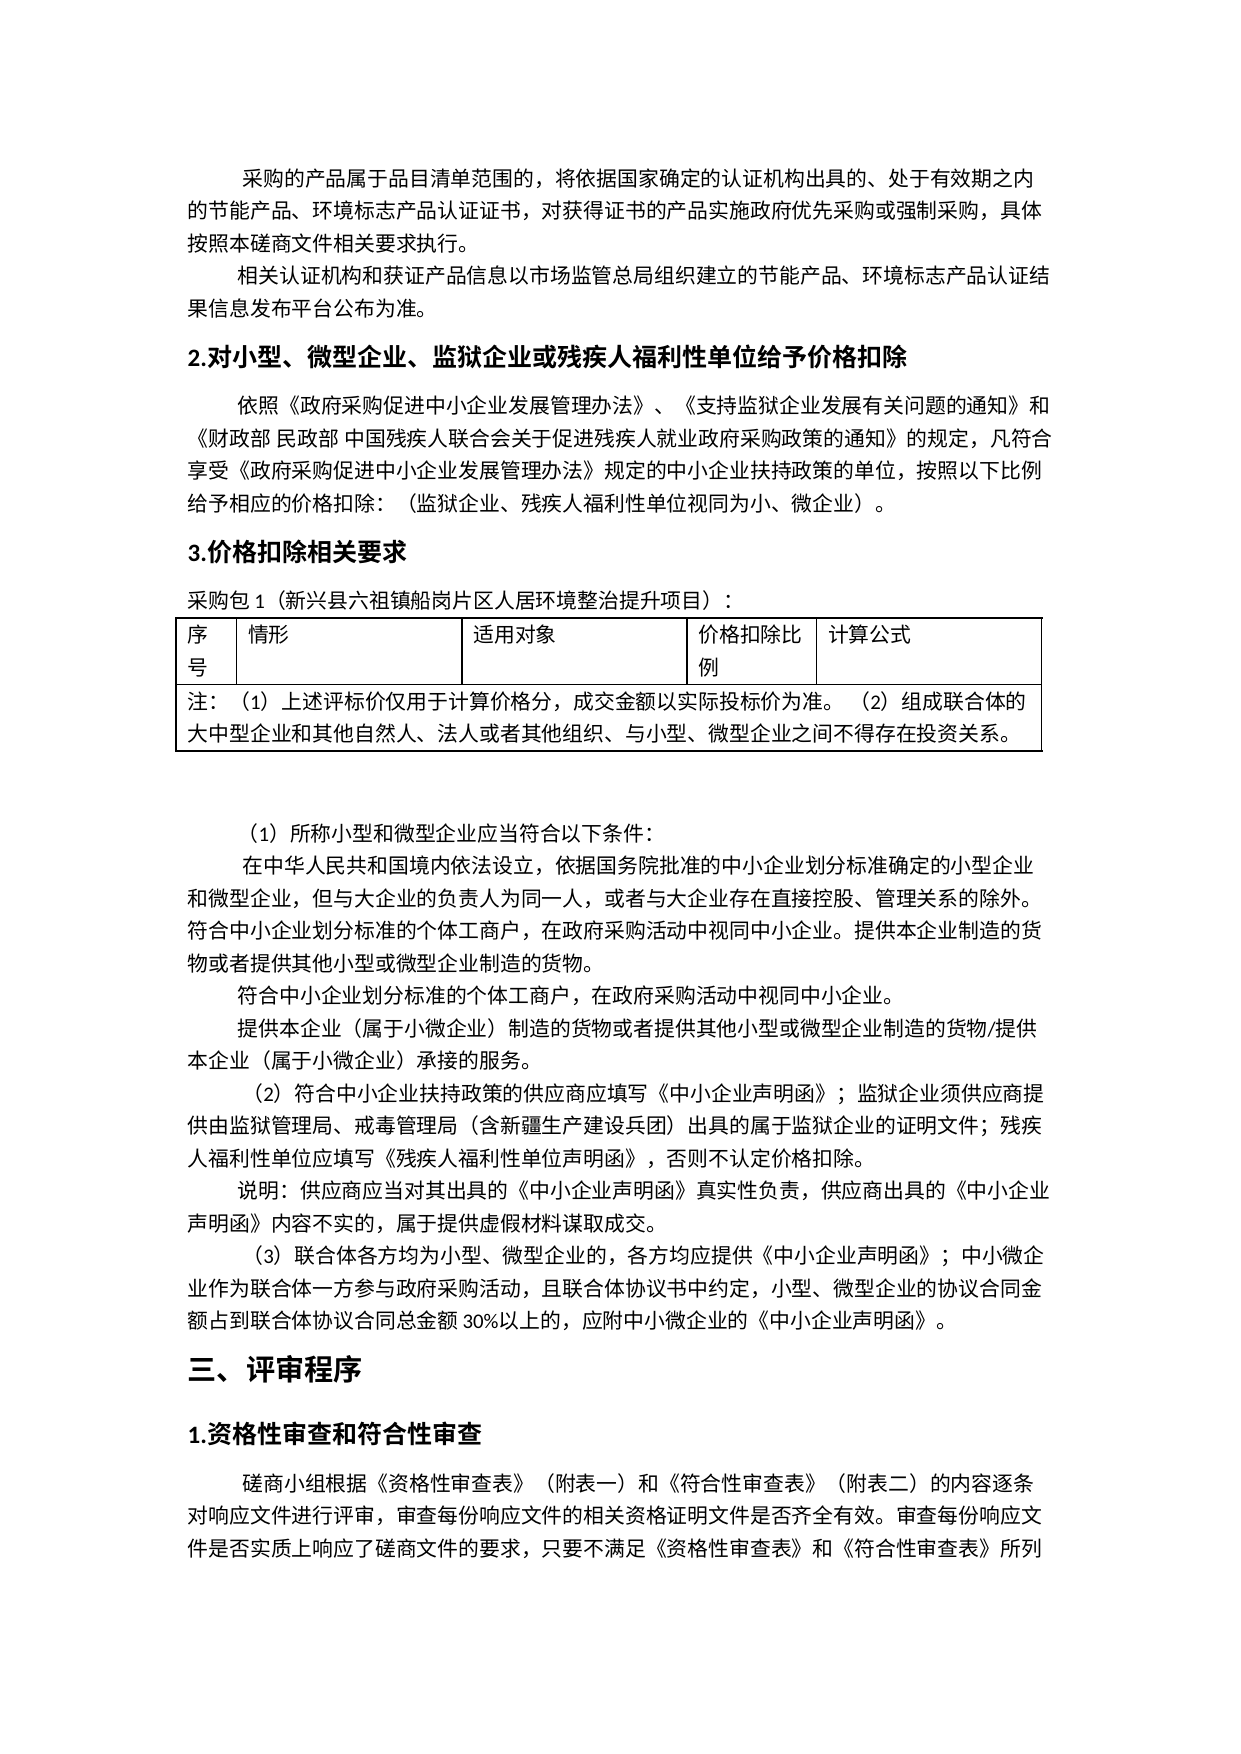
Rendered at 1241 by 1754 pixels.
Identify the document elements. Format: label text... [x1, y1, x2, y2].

text （2）符合中小企业扶持政策的供应商应填写《中小企业声明函》；监狱企业须供应商提供由监狱管理局、戒毒管理局（含新疆生产建设兵团）出具的属于监狱企业的证明文件；残疾人福利性单位应填写《残疾人福利性单位声明函》，否则不认定价格扣除。 [187, 1077, 1053, 1174]
table_header 情形 [237, 619, 461, 683]
text 采购包1（新兴县六祖镇船岗片区人居环境整治提升项目）： [187, 584, 1053, 617]
text （3）联合体各方均为小型、微型企业的，各方均应提供《中小企业声明函》；中小微企业作为联合体一方参与政府采购活动，且联合体协议书中约定，小型、微型企业的协议合同金额占到联合体协议合同总金额30%以上的，应附中小微企业的《中小企业声明函》。 [187, 1239, 1053, 1337]
table_cell 注：（1）上述评标价仅用于计算价格分，成交金额以实际投标价为准。 （2）组成联合体的大中型企业和其他自然人、法人或者其他组织、与小型、微型企业之间不得存在投资关系。 [177, 685, 1041, 750]
table_header 适用对象 [463, 619, 686, 683]
text 提供本企业（属于小微企业）制造的货物或者提供其他小型或微型企业制造的货物/提供本企业（属于小微企业）承接的服务。 [187, 1012, 1053, 1077]
text 相关认证机构和获证产品信息以市场监管总局组织建立的节能产品、环境标志产品认证结果信息发布平台公布为准。 [187, 259, 1053, 324]
text 3.价格扣除相关要求 [187, 519, 1053, 584]
text 三、评审程序 [187, 1337, 1053, 1402]
text 依照《政府采购促进中小企业发展管理办法》、《支持监狱企业发展有关问题的通知》和《财政部 民政部 中国残疾人联合会关于促进残疾人就业政府采购政策的通知》的规定，凡符合享受《政府采购促进中小企业发展管理办法》规定的中小企业扶持政策的单位，按照以下比例给予相应的价格扣除：（监狱企业、残疾人福利性单位视同为小、微企业）。 [187, 389, 1053, 519]
text 在中华人民共和国境内依法设立，依据国务院批准的中小企业划分标准确定的小型企业和微型企业，但与大企业的负责人为同一人，或者与大企业存在直接控股、管理关系的除外。符合中小企业划分标准的个体工商户，在政府采购活动中视同中小企业。提供本企业制造的货物或者提供其他小型或微型企业制造的货物。 [187, 849, 1053, 979]
text （1）所称小型和微型企业应当符合以下条件： [187, 817, 1053, 849]
text 采购的产品属于品目清单范围的，将依据国家确定的认证机构出具的、处于有效期之内的节能产品、环境标志产品认证证书，对获得证书的产品实施政府优先采购或强制采购，具体按照本磋商文件相关要求执行。 [187, 162, 1053, 259]
table_header 序号 [177, 619, 236, 683]
table_header 计算公式 [817, 619, 1041, 683]
text 说明：供应商应当对其出具的《中小企业声明函》真实性负责，供应商出具的《中小企业声明函》内容不实的，属于提供虚假材料谋取成交。 [187, 1174, 1053, 1239]
table_header 价格扣除比例 [688, 619, 816, 683]
text 符合中小企业划分标准的个体工商户，在政府采购活动中视同中小企业。 [187, 979, 1053, 1012]
text 2.对小型、微型企业、监狱企业或残疾人福利性单位给予价格扣除 [187, 324, 1053, 389]
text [187, 1467, 1053, 1564]
text 1.资格性审查和符合性审查 [187, 1402, 1053, 1467]
